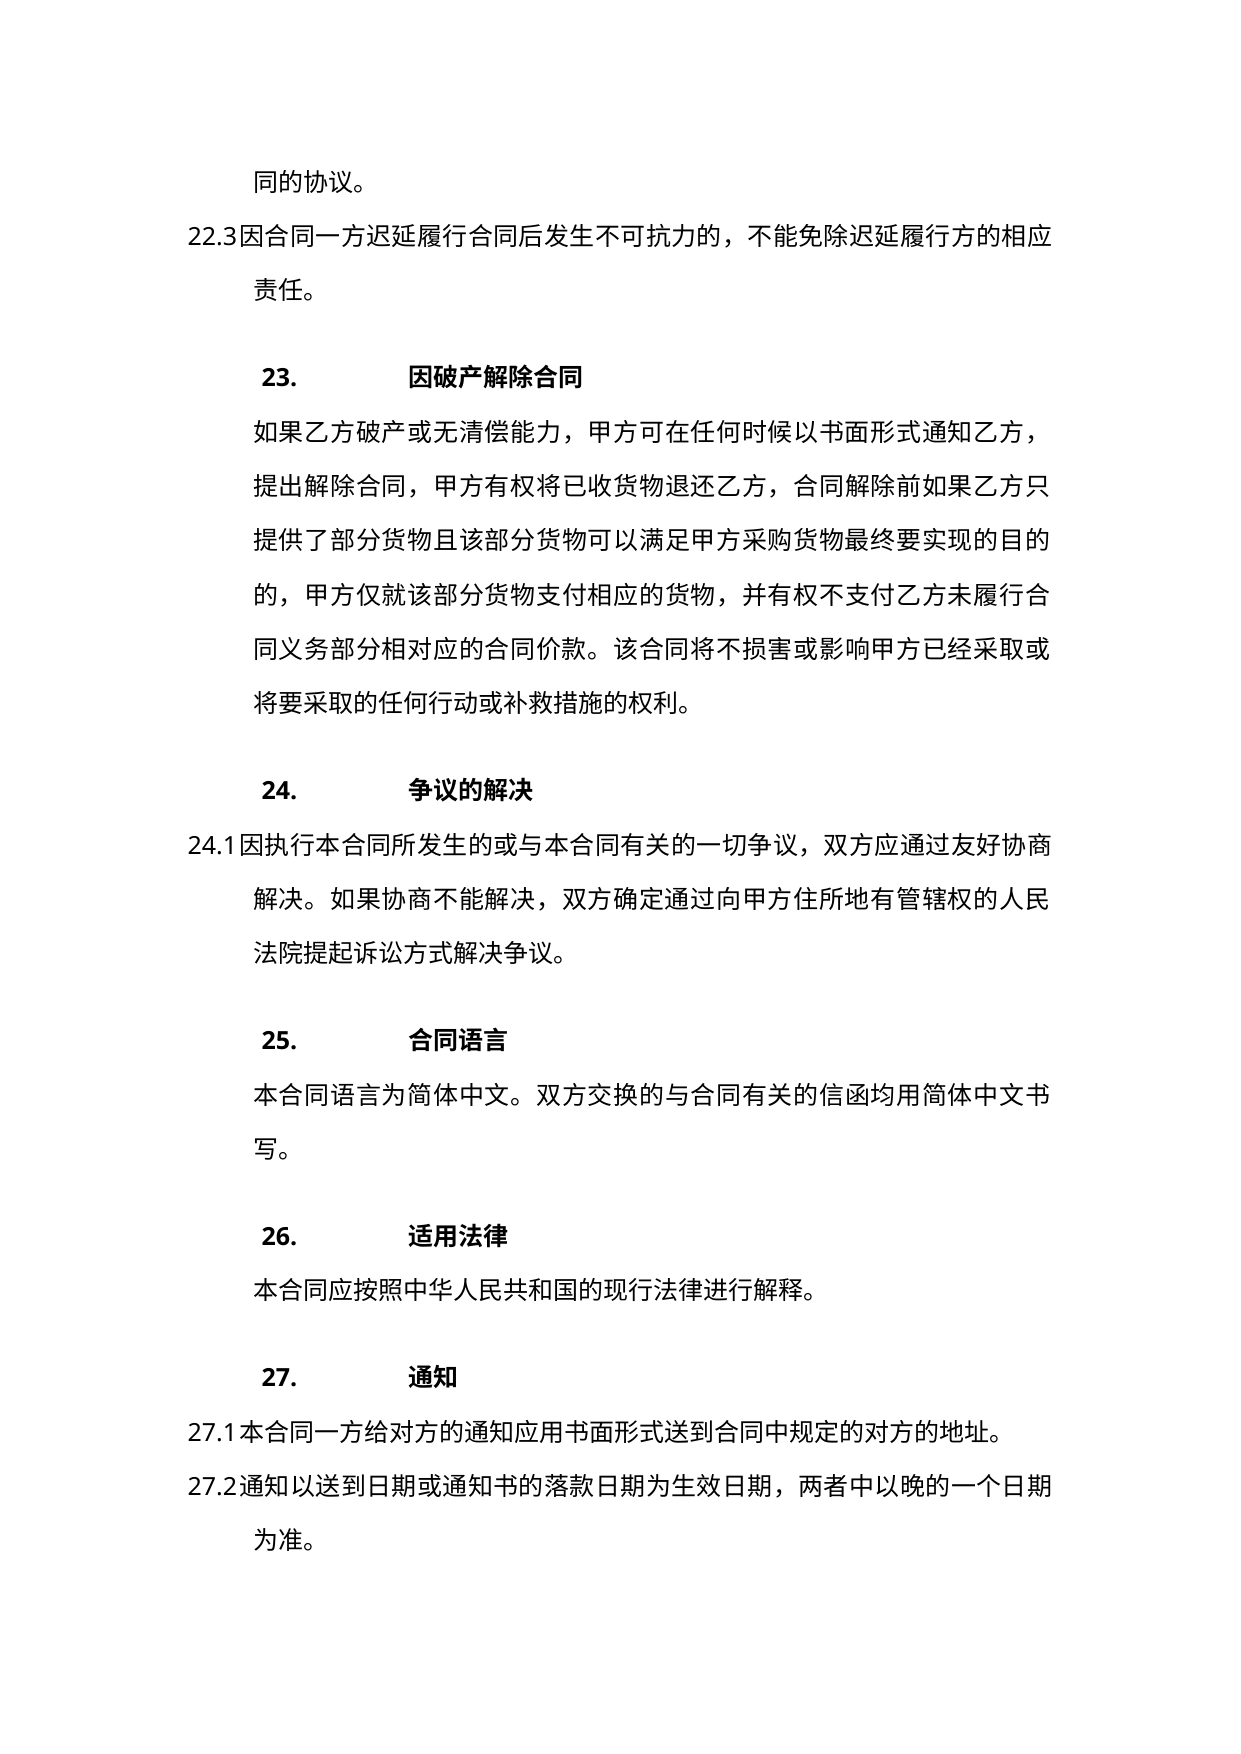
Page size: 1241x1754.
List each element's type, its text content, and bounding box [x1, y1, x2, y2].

list 合同语言 [261, 1021, 1053, 1057]
list 争议的解决 [261, 771, 1053, 807]
list 本合同一方给对方的通知应用书面形式送到合同中规定的对方的地址。 [187, 1412, 1053, 1448]
text 如果乙方破产或无清偿能力，甲方可在任何时候以书面形式通知乙方，提出解除合同，甲方有权将已收货物退还乙方，合同解除前如果乙方只提供了部分货物且该部分货物可以满足甲方采购货物最终要实现的目的的，甲方仅就该部分货物支付相应的货物，并有权不支付乙方未履行合同义务部分相对应的合同价款。该合同将不损害或影响甲方已经采取或将要采取的任何行动或补救措施的权利。 [253, 412, 1053, 720]
list 适用法律 [261, 1216, 1053, 1253]
list 因合同一方迟延履行合同后发生不可抗力的，不能免除迟延履行方的相应责任。 [187, 216, 1053, 307]
text 本合同应按照中华人民共和国的现行法律进行解释。 [253, 1271, 1053, 1307]
list 因破产解除合同 [261, 358, 1053, 394]
list 通知以送到日期或通知书的落款日期为生效日期，两者中以晚的一个日期为准。 [187, 1466, 1053, 1557]
list 通知 [261, 1358, 1053, 1394]
list 因执行本合同所发生的或与本合同有关的一切争议，双方应通过友好协商解决。如果协商不能解决，双方确定通过向甲方住所地有管辖权的人民法院提起诉讼方式解决争议。 [187, 825, 1053, 970]
text 本合同语言为简体中文。双方交换的与合同有关的信函均用简体中文书写。 [253, 1075, 1053, 1166]
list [187, 162, 1053, 198]
